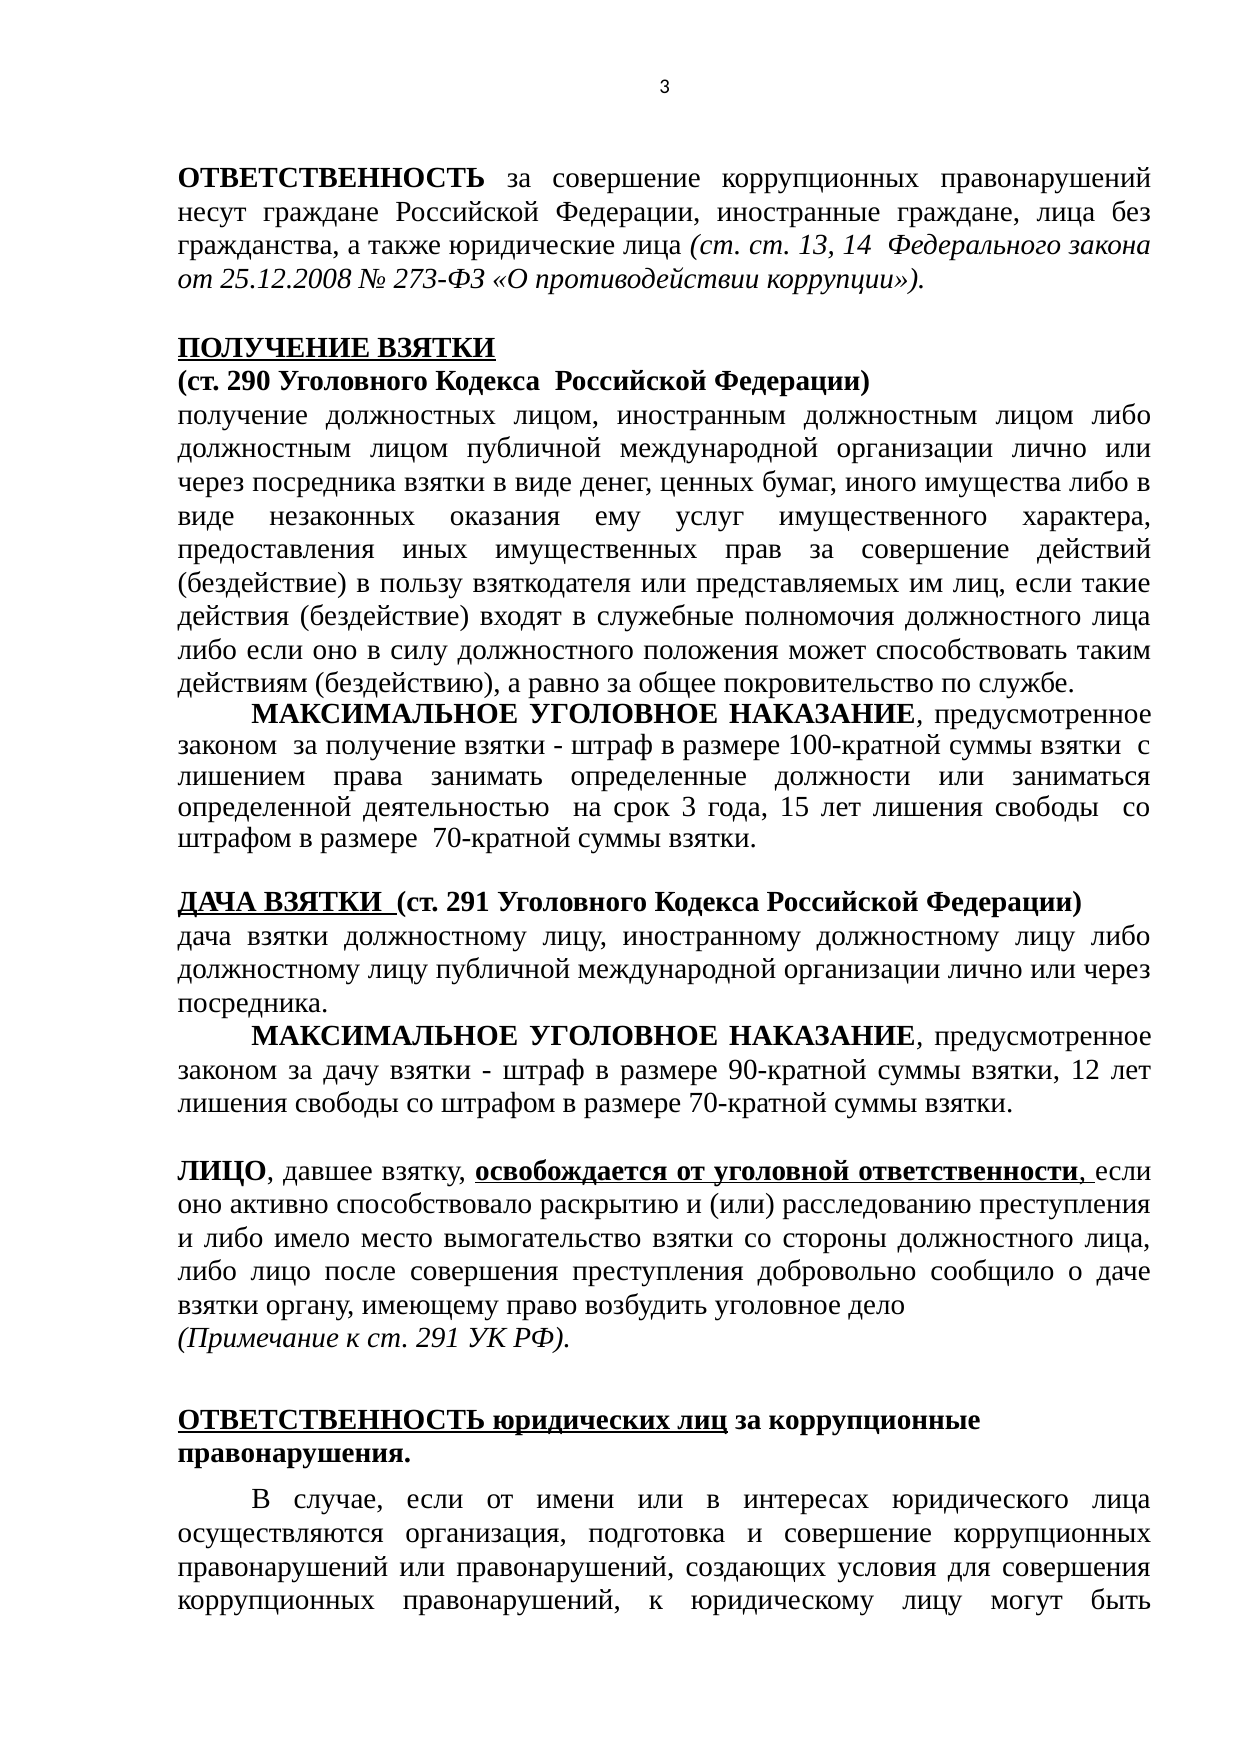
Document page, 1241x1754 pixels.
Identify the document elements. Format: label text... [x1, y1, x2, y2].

text ДАЧА ВЗЯТКИ (ст. 291 Уголовного Кодекса Российской Федерации) [177, 884, 1152, 918]
text ПОЛУЧЕНИЕ ВЗЯТКИ [177, 330, 1152, 363]
text ЛИЦО, давшее взятку, освобождается от уголовной ответственности, если оно активно способствовало раскрытию и (или) расследованию преступления и либо имело место вымогательство взятки со стороны должностного лица, либо лицо после совершения преступления добровольно сообщило о даче взятки органу, имеющему право возбудить уголовное дело [177, 1153, 1152, 1320]
text ОТВЕТСТВЕННОСТЬ юридических лиц за коррупционные правонарушения. [177, 1402, 1152, 1469]
text (Примечание к ст. 291 УК РФ). [177, 1320, 1152, 1354]
text МАКСИМАЛЬНОЕ УГОЛОВНОЕ НАКАЗАНИЕ, предусмотренное законом за получение взятки - штраф в размере 100-кратной суммы взятки с лишением права занимать определенные должности или заниматься определенной деятельностью на срок 3 года, 15 лет лишения свободы со штрафом в размере 70-кратной суммы взятки. [177, 699, 1152, 853]
text (ст. 290 Уголовного Кодекса Российской Федерации) [177, 363, 1152, 397]
text получение должностных лицом, иностранным должностным лицом либо должностным лицом публичной международной организации лично или через посредника взятки в виде денег, ценных бумаг, иного имущества либо в виде незаконных оказания ему услуг имущественного характера, предоставления иных имущественных прав за совершение действий (бездействие) в пользу взяткодателя или представляемых им лиц, если такие действия (бездействие) входят в служебные полномочия должностного лица либо если оно в силу должностного положения может способствовать таким действиям (бездействию), а равно за общее покровительство по службе. [177, 397, 1152, 699]
text МАКСИМАЛЬНОЕ УГОЛОВНОЕ НАКАЗАНИЕ, предусмотренное законом за дачу взятки - штраф в размере 90-кратной суммы взятки, 12 лет лишения свободы со штрафом в размере 70-кратной суммы взятки. [177, 1018, 1152, 1119]
text дача взятки должностному лицу, иностранному должностному лицу либо должностному лицу публичной международной организации лично или через посредника. [177, 918, 1152, 1018]
text ОТВЕТСТВЕННОСТЬ за совершение коррупционных правонарушений несут граждане Российской Федерации, иностранные граждане, лица без гражданства, а также юридические лица (ст. ст. 13, 14 Федерального закона от 25.12.2008 № 273-ФЗ «О противодействии коррупции»). [177, 160, 1152, 294]
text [177, 1482, 1152, 1616]
